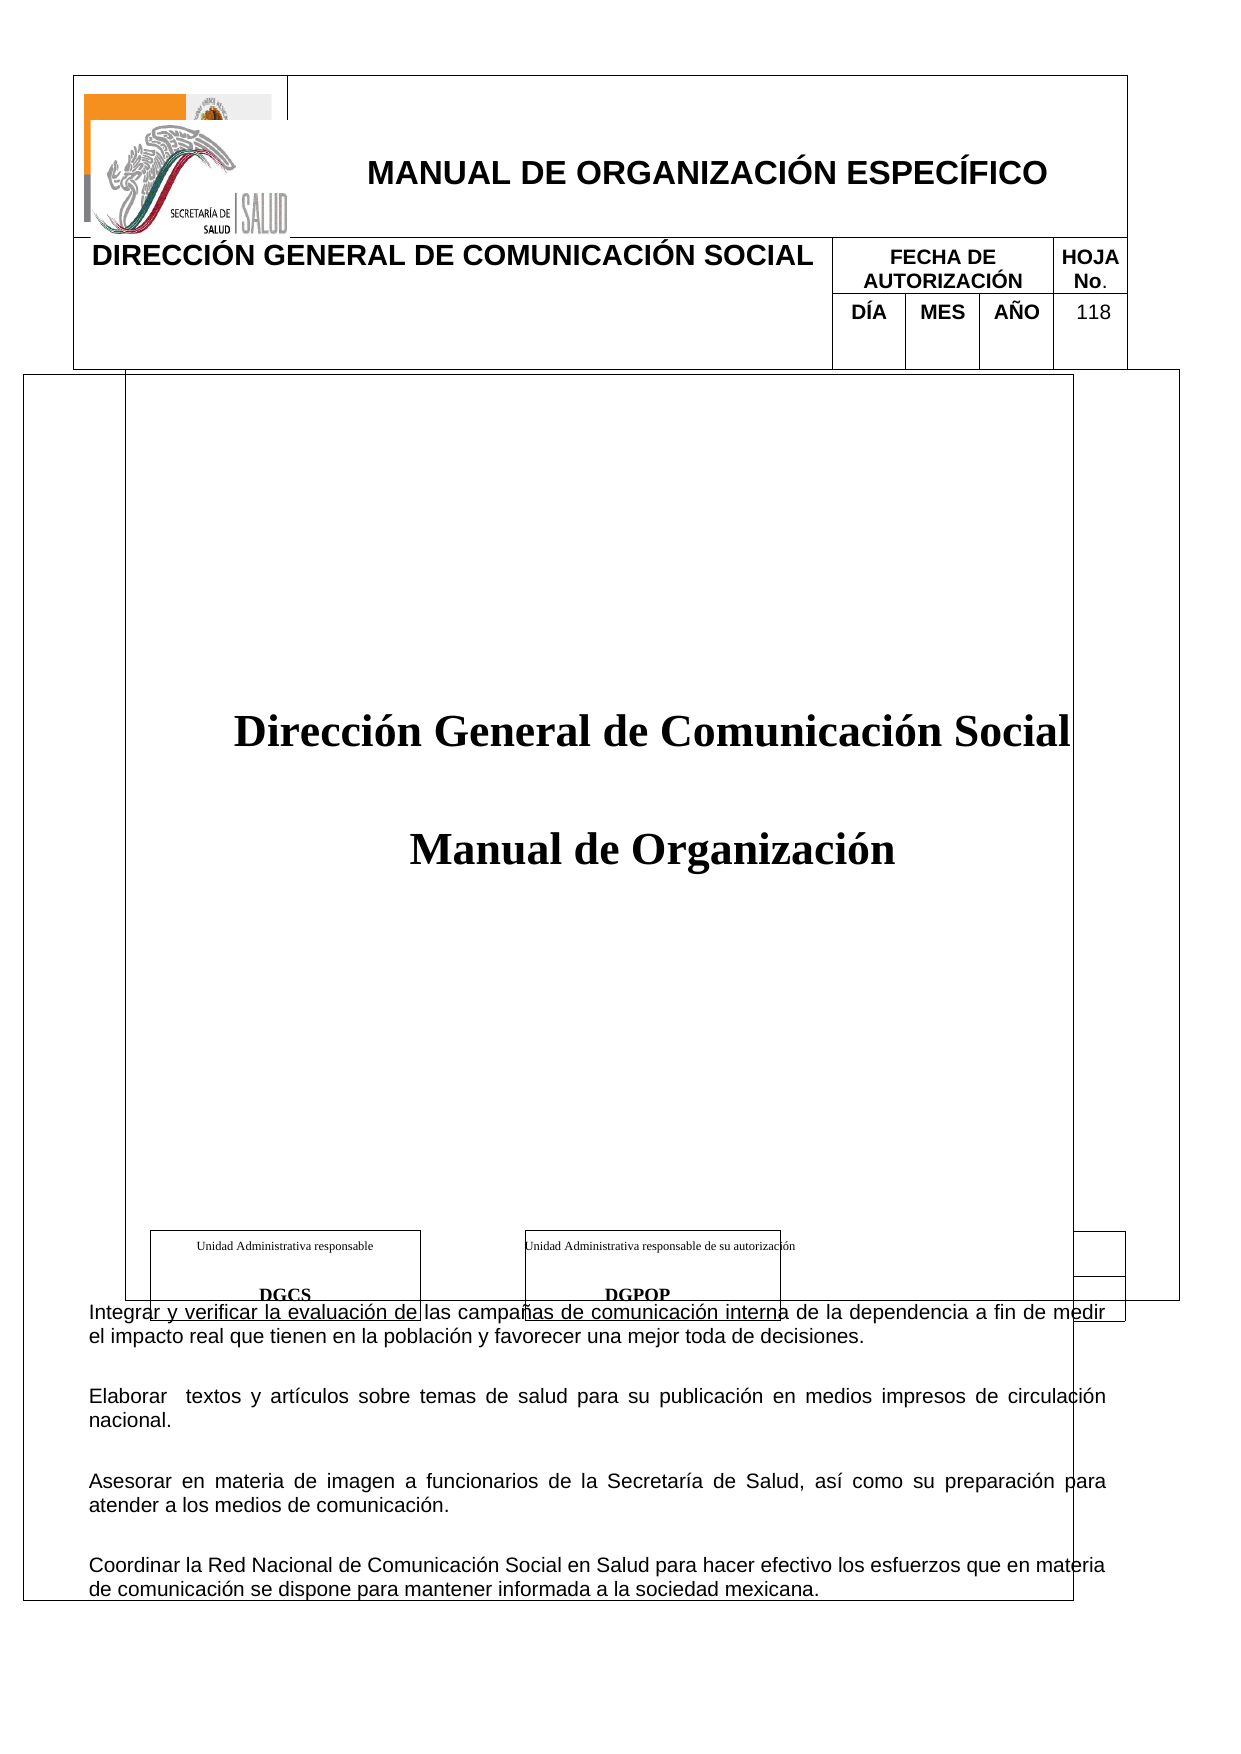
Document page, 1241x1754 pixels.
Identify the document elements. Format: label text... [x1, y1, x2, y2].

text Elaborar textos y artículos sobre temas de salud para su publicación en medios impresos de circulación nacional. [88, 1384, 1107, 1432]
text Coordinar de Comunicación Social en Salud para hacer efectivo los esfuerzos que en materia de comunicación se dispone para mantener informada a la sociedad mexicana. [88, 1553, 1107, 1601]
text Asesorar en materia de imagen a funcionarios de de Salud, así como su preparación para atender a los medios de comunicación. [88, 1469, 1107, 1517]
picture [84, 94, 290, 240]
text Integrar y verificar la evaluación de las campañas de comunicación interna de la dependencia a fin de medir el impacto real que tienen en la población y favorecer una mejor toda de decisiones. [88, 1300, 1107, 1348]
